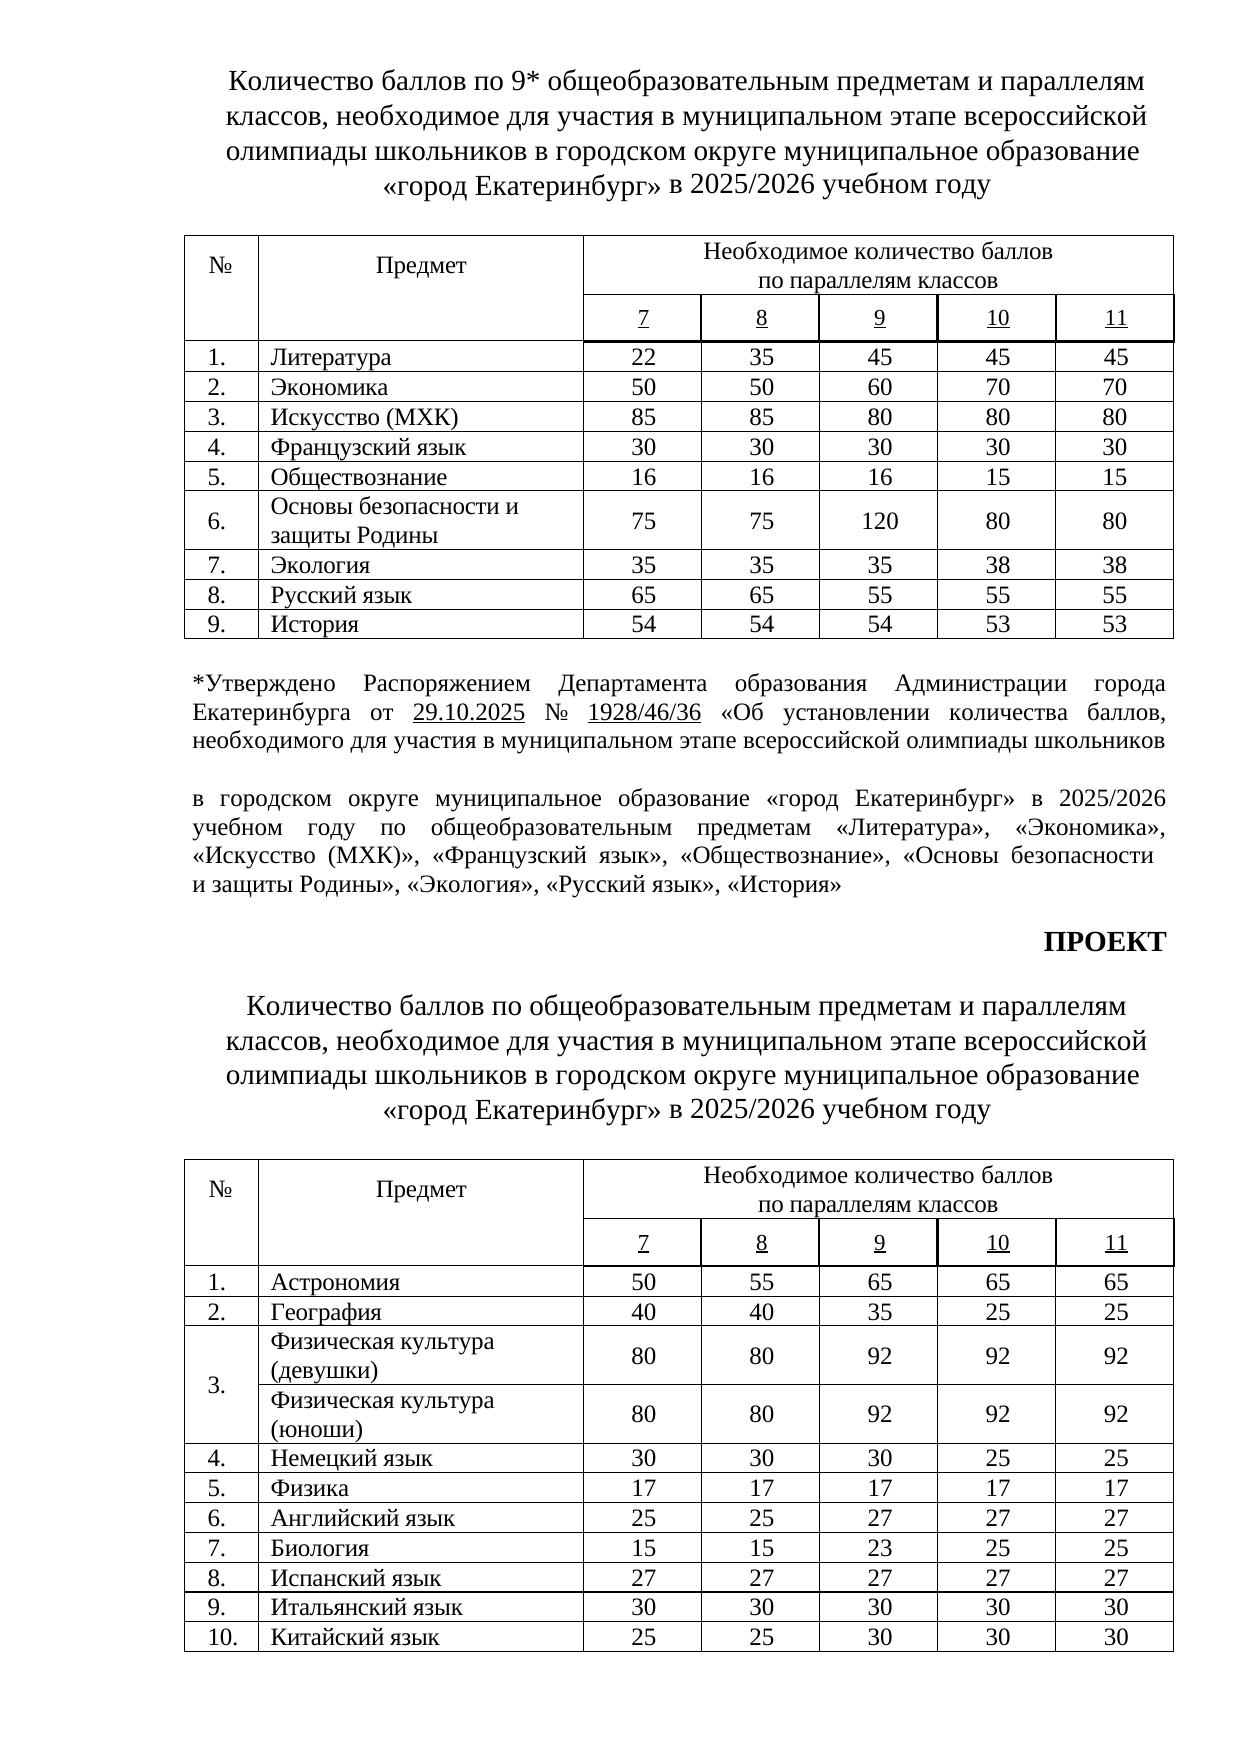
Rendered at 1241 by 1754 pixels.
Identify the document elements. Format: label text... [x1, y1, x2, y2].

table_cell 27 [702, 1563, 819, 1591]
table_cell 80 [584, 1385, 701, 1442]
table_cell 9. [185, 1593, 258, 1621]
table_cell 50 [584, 372, 701, 401]
table_cell Физическая культура (девушки) [259, 1326, 583, 1384]
table_cell 7. [185, 550, 258, 579]
table_cell 8. [185, 580, 258, 608]
table_cell 75 [584, 491, 701, 549]
table_cell 4. [185, 1444, 258, 1472]
table_cell 5. [185, 462, 258, 490]
table_cell 8 [702, 1219, 818, 1265]
table_header Предмет [259, 236, 583, 340]
table_cell 92 [820, 1385, 937, 1442]
table_cell 27 [820, 1503, 937, 1532]
table_cell Итальянский язык [259, 1593, 583, 1621]
table_cell Биология [259, 1533, 583, 1562]
table_cell 30 [820, 432, 937, 461]
table_cell 25 [1056, 1533, 1173, 1562]
table_cell 120 [820, 491, 937, 549]
table_cell 80 [938, 402, 1055, 431]
table_cell 70 [938, 372, 1055, 401]
table_cell 30 [820, 1593, 937, 1621]
table_cell 30 [584, 432, 701, 461]
table_cell Французский язык [259, 432, 583, 461]
table_header Предмет [259, 1160, 583, 1265]
table_cell 30 [820, 1444, 937, 1472]
table_cell 92 [938, 1385, 1055, 1442]
table_cell 54 [702, 610, 819, 638]
table_cell Физическая культура (юноши) [259, 1385, 583, 1442]
table_cell 38 [938, 550, 1055, 579]
table_cell 50 [702, 372, 819, 401]
table_cell 11 [1057, 295, 1173, 340]
table_cell 85 [702, 402, 819, 431]
table_cell 15 [938, 462, 1055, 490]
table_cell 27 [938, 1503, 1055, 1532]
table_cell 53 [938, 610, 1055, 638]
table_cell 25 [938, 1444, 1055, 1472]
table_cell 15 [1056, 462, 1173, 490]
text классов, необходимое для участия в муниципальном этапе всероссийской олимпиады школьников в городском округе муниципальное образование «город Екатеринбург» в 2025/2026 учебном году [177, 1021, 1196, 1126]
text *Утверждено Распоряжением Департамента образования Администрации города Екатеринбурга от 29.10.2025 № 1928/46/36 «Об установлении количества баллов, необходимого для участия в муниципальном этапе всероссийской олимпиады школьников в городском округе муниципальное образование «город Екатеринбург» в 2025/2026 учебном году по общеобразовательным предметам «Литература», «Экономика», «Искусство (МХК)», «Французский язык», «Обществознание», «Основы безопасности и защиты Родины», «Экология», «Русский язык», «История» [192, 668, 1167, 898]
table_cell 35 [584, 550, 701, 579]
table_cell 27 [1056, 1563, 1173, 1591]
table_cell 80 [702, 1385, 819, 1442]
table_cell 50 [584, 1267, 701, 1296]
table_cell 7. [185, 1533, 258, 1562]
table_cell 25 [702, 1622, 819, 1651]
table_cell 65 [938, 1267, 1055, 1296]
text классов, необходимое для участия в муниципальном этапе всероссийской олимпиады школьников в городском округе муниципальное образование «город Екатеринбург» в 2025/2026 учебном году [177, 97, 1196, 201]
table_cell 8 [702, 295, 818, 340]
table_cell 92 [820, 1326, 937, 1384]
table_cell 2. [185, 372, 258, 401]
table_cell 7 [584, 295, 700, 340]
table_cell 17 [1056, 1473, 1173, 1502]
table_cell Китайский язык [259, 1622, 583, 1651]
table_cell 17 [820, 1473, 937, 1502]
table_cell Обществознание [259, 462, 583, 490]
table_cell 30 [1056, 432, 1173, 461]
table_cell 30 [702, 1444, 819, 1472]
table_cell Испанский язык [259, 1563, 583, 1591]
table_cell 54 [584, 610, 701, 638]
table_cell Астрономия [259, 1266, 583, 1296]
table_cell 16 [820, 462, 937, 490]
table_cell 30 [1056, 1622, 1173, 1651]
table_cell 2. [185, 1297, 258, 1325]
table_cell 35 [702, 343, 819, 371]
table_cell Экология [259, 550, 583, 579]
table_cell 40 [702, 1297, 819, 1325]
table_cell 1. [185, 341, 258, 371]
table_cell 80 [1056, 402, 1173, 431]
table_cell 10. [185, 1622, 258, 1651]
table_cell 40 [584, 1297, 701, 1325]
table_cell 92 [938, 1326, 1055, 1384]
table_cell 27 [1056, 1503, 1173, 1532]
table_cell 17 [702, 1473, 819, 1502]
table_cell Физика [259, 1473, 583, 1502]
table_cell 10 [939, 295, 1055, 340]
table_cell 45 [820, 343, 937, 371]
table_cell 30 [584, 1444, 701, 1472]
table_cell 15 [702, 1533, 819, 1562]
table_cell 80 [702, 1326, 819, 1384]
table_cell 3. [185, 402, 258, 431]
text Количество баллов по общеобразовательным предметам и параллелям [177, 987, 1196, 1021]
table_cell Экономика [259, 372, 583, 401]
table_cell 15 [584, 1533, 701, 1562]
text Количество баллов по 9* общеобразовательным предметам и параллелям [177, 62, 1196, 97]
table_cell 55 [1056, 580, 1173, 608]
table_cell Английский язык [259, 1503, 583, 1532]
table_cell 30 [1056, 1593, 1173, 1621]
table_cell 54 [820, 610, 937, 638]
table_cell 75 [702, 491, 819, 549]
table_cell 1. [185, 1266, 258, 1296]
table_cell 35 [702, 550, 819, 579]
table_cell 35 [820, 1297, 937, 1325]
table_cell 55 [702, 1267, 819, 1296]
table_cell 53 [1056, 610, 1173, 638]
table_header Необходимое количество баллов по параллелям классов [584, 236, 1173, 293]
table_cell 85 [584, 402, 701, 431]
table_cell 25 [584, 1622, 701, 1651]
table_header Необходимое количество баллов по параллелям классов [584, 1160, 1173, 1218]
table_cell 27 [938, 1563, 1055, 1591]
table_cell 30 [820, 1622, 937, 1651]
table_cell 17 [584, 1473, 701, 1502]
table_header № [185, 236, 258, 340]
table_cell 9. [185, 610, 258, 638]
table_cell История [259, 610, 583, 638]
table_cell 3. [185, 1326, 258, 1442]
table_cell Основы безопасности и защиты Родины [259, 491, 583, 549]
table_cell 22 [584, 343, 701, 371]
table_cell 25 [938, 1297, 1055, 1325]
table_cell 30 [702, 432, 819, 461]
table_cell 25 [1056, 1297, 1173, 1325]
table_cell 65 [1056, 1267, 1173, 1296]
table_cell 6. [185, 1503, 258, 1532]
table_cell 30 [938, 1622, 1055, 1651]
table_cell 25 [702, 1503, 819, 1532]
table_cell 70 [1056, 372, 1173, 401]
table_cell 55 [820, 580, 937, 608]
table_cell 30 [938, 1593, 1055, 1621]
table_cell 30 [584, 1593, 701, 1621]
table_cell 6. [185, 491, 258, 549]
table_cell 11 [1057, 1219, 1173, 1265]
table_cell 10 [939, 1219, 1055, 1265]
table_cell Русский язык [259, 580, 583, 608]
table_cell 25 [1056, 1444, 1173, 1472]
table_cell 45 [1056, 343, 1173, 371]
table_cell 9 [820, 1219, 936, 1265]
table_cell 80 [938, 491, 1055, 549]
table_cell 27 [820, 1563, 937, 1591]
table_cell 8. [185, 1563, 258, 1591]
table_cell 30 [938, 432, 1055, 461]
table_cell 92 [1056, 1326, 1173, 1384]
table_cell 23 [820, 1533, 937, 1562]
table_cell География [259, 1297, 583, 1325]
table_cell 80 [584, 1326, 701, 1384]
table_cell 38 [1056, 550, 1173, 579]
table_cell 27 [584, 1563, 701, 1591]
table_cell 35 [820, 550, 937, 579]
table_cell 4. [185, 432, 258, 461]
table_cell 65 [820, 1267, 937, 1296]
table_cell 25 [938, 1533, 1055, 1562]
table_cell 16 [702, 462, 819, 490]
table_cell 25 [584, 1503, 701, 1532]
table_header № [185, 1160, 258, 1265]
table_cell 92 [1056, 1385, 1173, 1442]
table_cell 9 [820, 295, 936, 340]
table_cell 45 [938, 343, 1055, 371]
table_cell Немецкий язык [259, 1444, 583, 1472]
table_cell Литература [259, 341, 583, 371]
table_cell 7 [584, 1219, 700, 1265]
table_cell 5. [185, 1473, 258, 1502]
table_cell 80 [820, 402, 937, 431]
table_cell 80 [1056, 491, 1173, 549]
table_cell Искусство (МХК) [259, 402, 583, 431]
table_cell 65 [702, 580, 819, 608]
table_cell 30 [702, 1593, 819, 1621]
table_cell 17 [938, 1473, 1055, 1502]
table_cell 55 [938, 580, 1055, 608]
text ПРОЕКТ [177, 923, 1167, 958]
table_cell 60 [820, 372, 937, 401]
table_cell 16 [584, 462, 701, 490]
table_cell 65 [584, 580, 701, 608]
